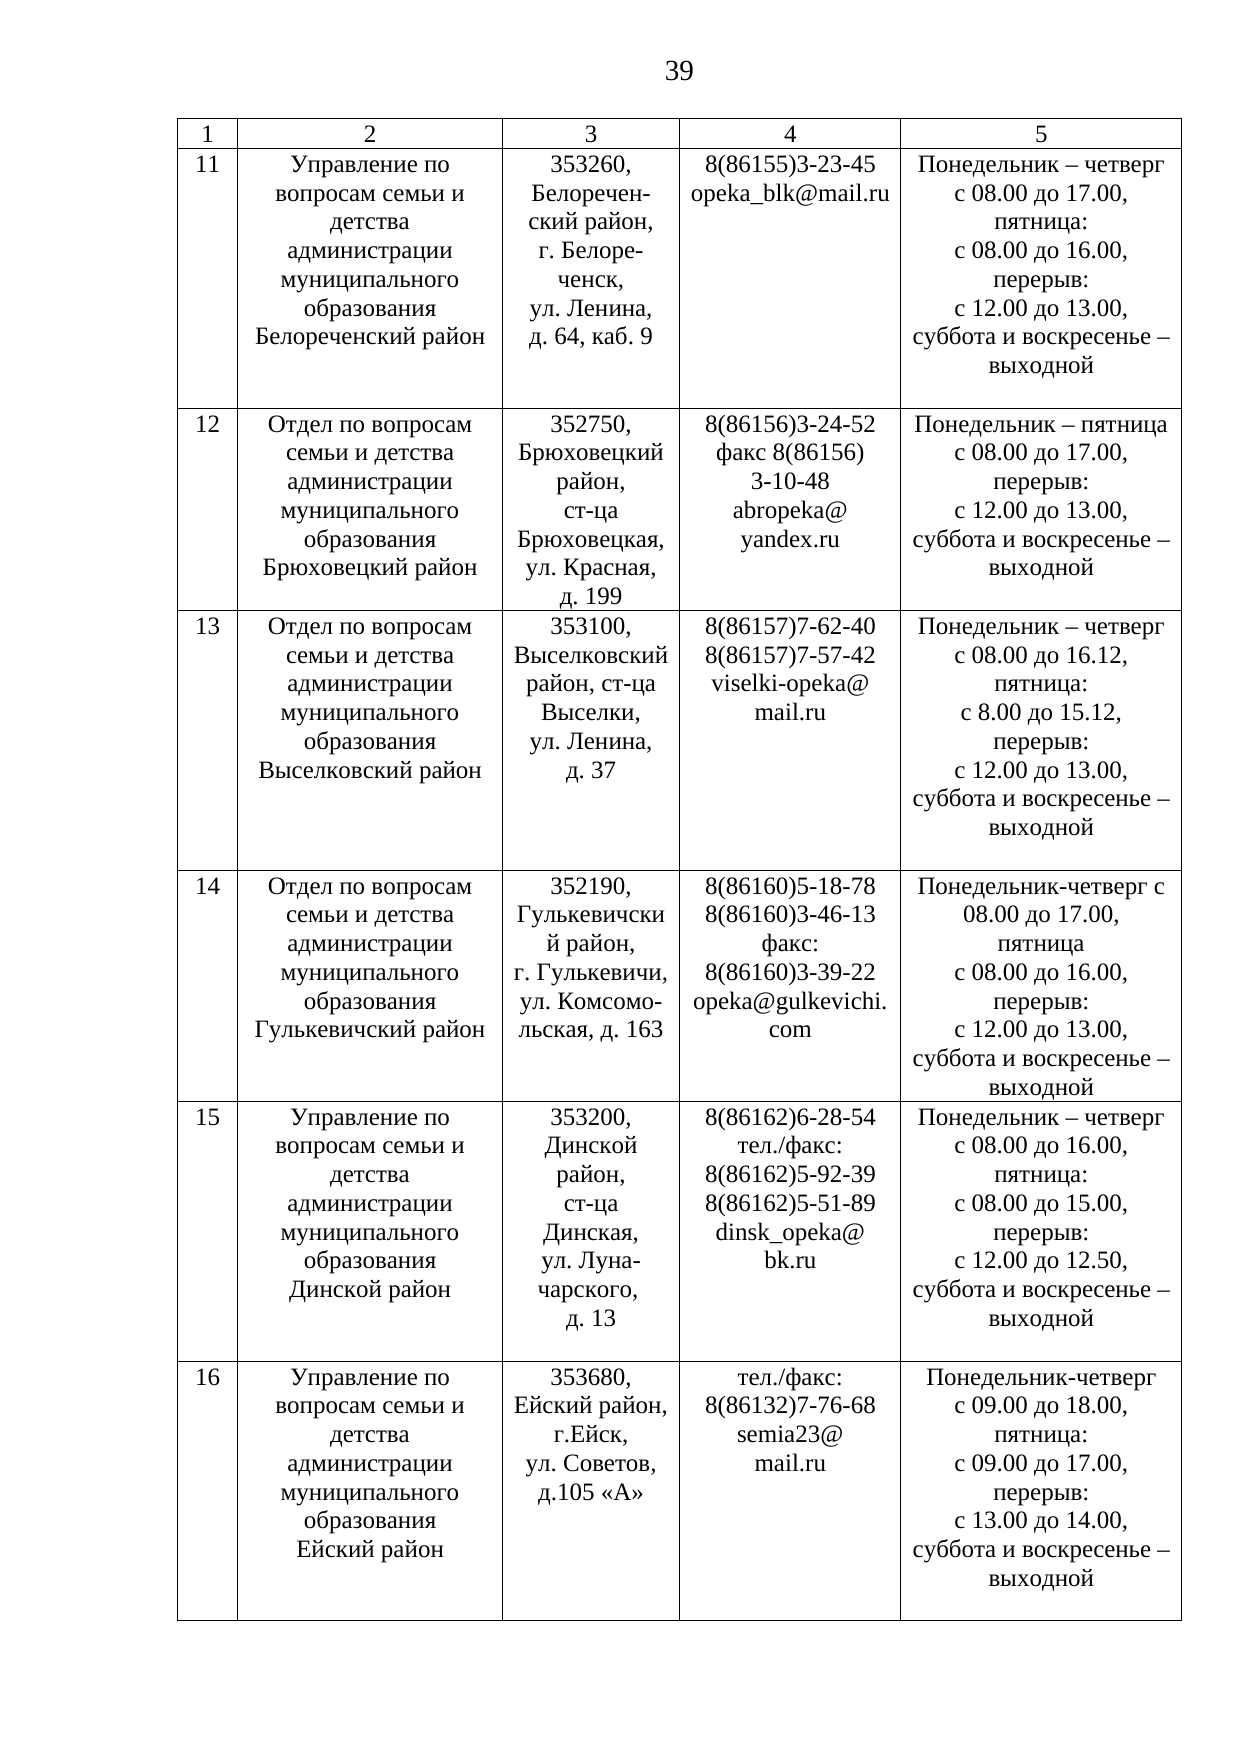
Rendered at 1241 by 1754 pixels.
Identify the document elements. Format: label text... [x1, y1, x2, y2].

table_cell Понедельник – пятница с 08.00 до 17.00, перерыв: с 12.00 до 13.00, суббота и воскресенье – выходной [901, 409, 1181, 610]
table_cell 8(86162)6-28-54 тел./факс: 8(86162)5-92-39 8(86162)5-51-89 dinsk_opeka@ bk.ru [680, 1102, 900, 1361]
table_cell Понедельник-четверг с 09.00 до 18.00, пятница: с 09.00 до 17.00, перерыв: с 13.00 до 14.00, суббота и воскресенье – выходной [901, 1362, 1181, 1620]
table_cell тел./факс: 8(86132)7-76-68 semia23@ mail.ru [680, 1362, 900, 1620]
table_cell Отдел по вопросам семьи и детства администрации муниципального образования Выселковский район [238, 611, 502, 870]
table_cell 353200, Динской район, ст-ца Динская, ул. Луна-чарского, д. 13 [503, 1102, 679, 1361]
table_cell Управление по вопросам семьи и детства администрации муниципального образования Динской район [238, 1102, 502, 1361]
table_cell 352750, Брюховецкий район, ст-ца Брюховецкая, ул. Красная, д. 199 [503, 409, 679, 610]
table_cell 8(86156)3-24-52 факс 8(86156) 3-10-48 abropeka@ yandex.ru [680, 409, 900, 610]
table_cell Понедельник – четверг с 08.00 до 16.00, пятница: с 08.00 до 15.00, перерыв: с 12.00 до 12.50, суббота и воскресенье – выходной [901, 1102, 1181, 1361]
table_cell Понедельник-четверг с 08.00 до 17.00, пятница с 08.00 до 16.00, перерыв: с 12.00 до 13.00, суббота и воскресенье – выходной [901, 871, 1181, 1101]
table_cell 12 [178, 409, 237, 610]
table_cell 15 [178, 1102, 237, 1361]
table_cell 353680, Ейский район, г.Ейск, ул. Советов, д.105 «А» [503, 1362, 679, 1620]
table_cell 16 [178, 1362, 237, 1620]
table_cell 353260, Белоречен-ский район, г. Белоре-ченск, ул. Ленина, д. 64, каб. 9 [503, 149, 679, 408]
table_cell 8(86157)7-62-40 8(86157)7-57-42 viselki-opeka@ mail.ru [680, 611, 900, 870]
table_cell Отдел по вопросам семьи и детства администрации муниципального образования Брюховецкий район [238, 409, 502, 610]
table_cell 352190, Гулькевичский район, г. Гулькевичи, ул. Комсомо- льская, д. 163 [503, 871, 679, 1101]
table_cell Отдел по вопросам семьи и детства администрации муниципального образования Гулькевичский район [238, 871, 502, 1101]
table_cell 4 [680, 119, 900, 148]
table_cell 5 [901, 119, 1181, 148]
table_cell 1 [178, 119, 237, 148]
table_cell 14 [178, 871, 237, 1101]
table_cell 13 [178, 611, 237, 870]
table_cell 3 [503, 119, 679, 148]
table_cell Управление по вопросам семьи и детства администрации муниципального образования Белореченский район [238, 149, 502, 408]
table_cell 353100, Выселковский район, ст-ца Выселки, ул. Ленина, д. 37 [503, 611, 679, 870]
table_cell 11 [178, 149, 237, 408]
table_cell Понедельник – четверг с 08.00 до 17.00, пятница: с 08.00 до 16.00, перерыв: с 12.00 до 13.00, суббота и воскресенье – выходной [901, 149, 1181, 408]
table_cell 2 [238, 119, 502, 148]
table_cell Управление по вопросам семьи и детства администрации муниципального образования Ейский район [238, 1362, 502, 1620]
table_cell Понедельник – четверг с 08.00 до 16.12, пятница: с 8.00 до 15.12, перерыв: с 12.00 до 13.00, суббота и воскресенье – выходной [901, 611, 1181, 870]
table_cell 8(86160)5-18-78 8(86160)3-46-13 факс: 8(86160)3-39-22 opeka@gulkevichi.com [680, 871, 900, 1101]
table_cell 8(86155)3-23-45 ореka_blk@mail.ru [680, 149, 900, 408]
